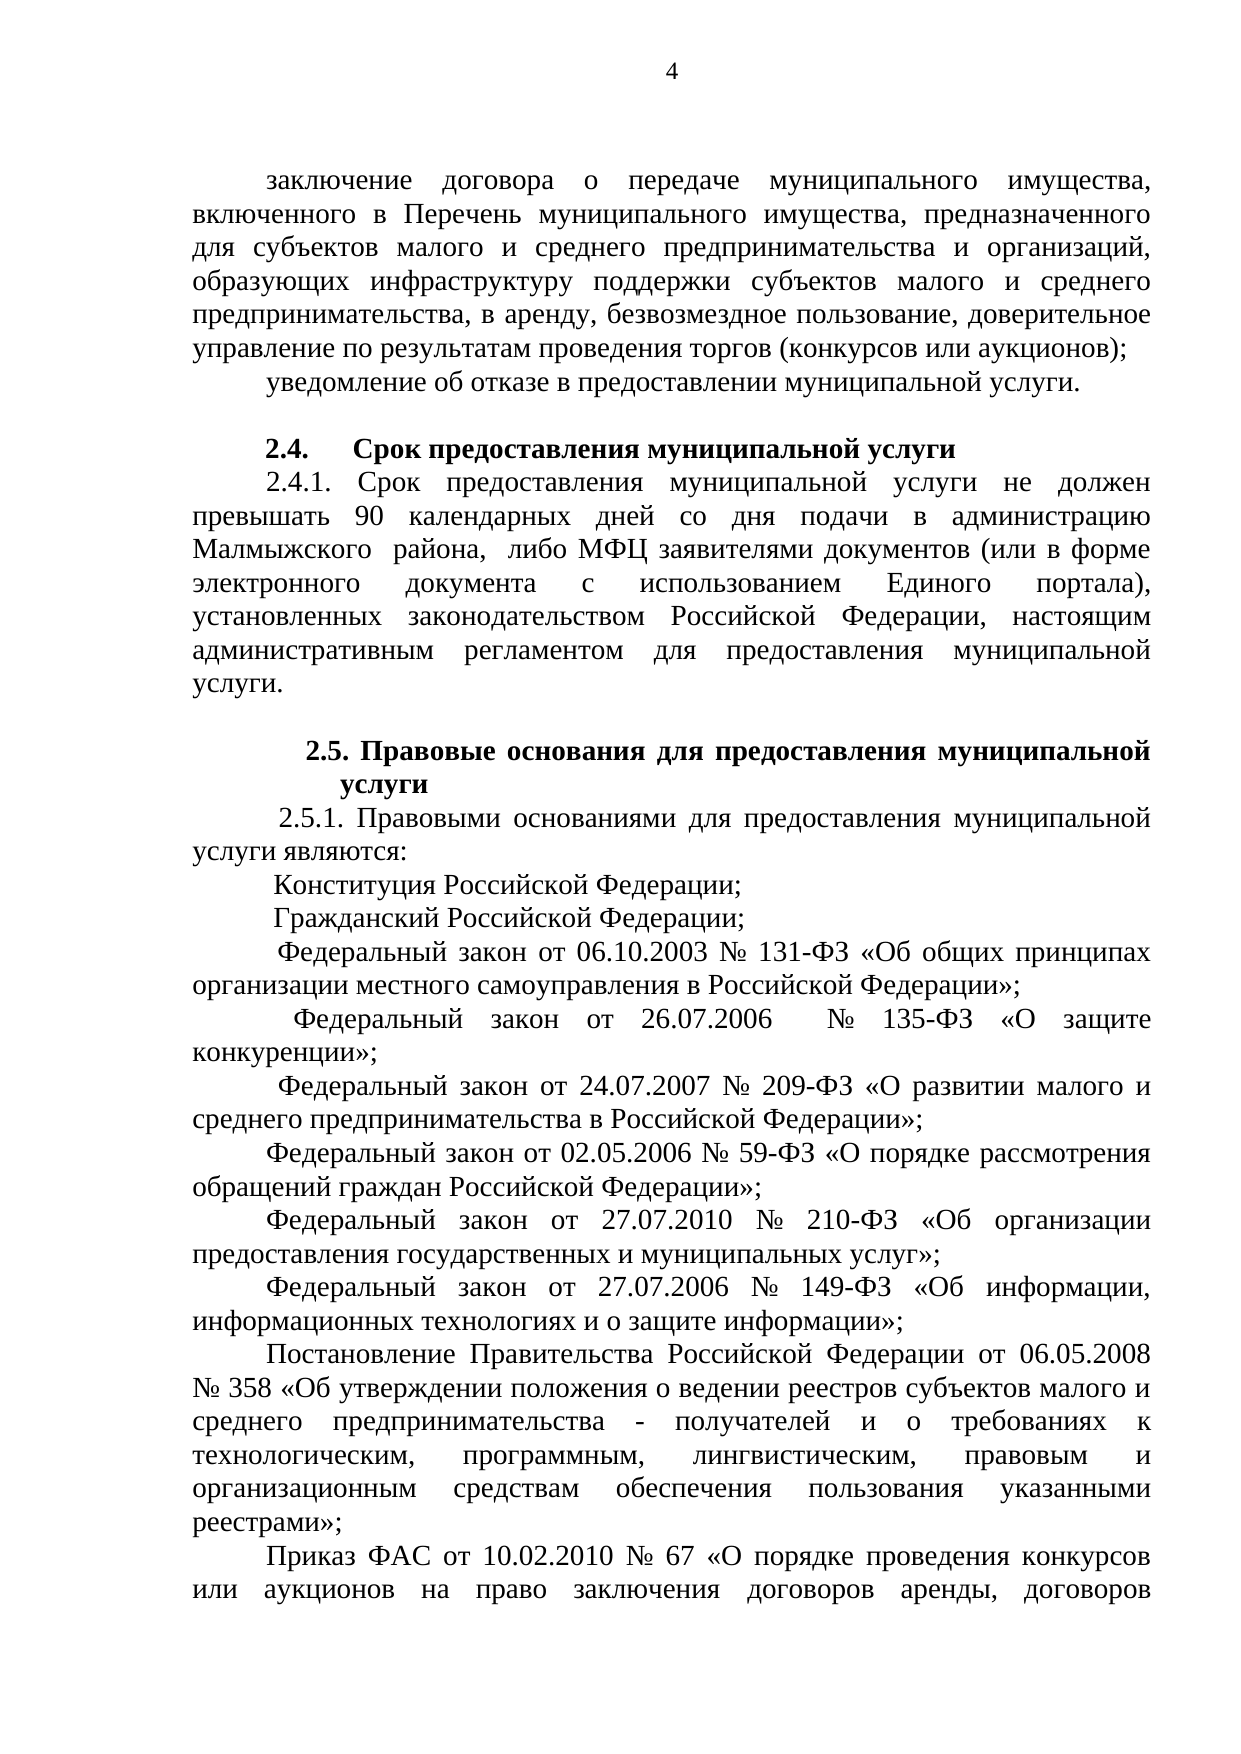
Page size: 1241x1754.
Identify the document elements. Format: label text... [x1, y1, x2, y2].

text Федеральный закон от 27.07.2010 № 210-ФЗ «Об организации предоставления государственных и муниципальных услуг»; [192, 1202, 1152, 1269]
text 2.5. Правовые основания для предоставления муниципальной услуги [192, 733, 1152, 800]
text уведомление об отказе в предоставлении муниципальной услуги. [192, 364, 1152, 397]
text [192, 1538, 1152, 1605]
text Федеральный закон от 24.07.2007 № 209-ФЗ «О развитии малого и среднего предпринимательства в Российской Федерации»; [192, 1068, 1152, 1135]
text 2.4. Срок предоставления муниципальной услуги [192, 431, 1152, 464]
text Федеральный закон от 26.07.2006 № 135-ФЗ «О защите конкуренции»; [192, 1001, 1152, 1068]
text заключение договора о передаче муниципального имущества, включенного в Перечень муниципального имущества, предназначенного для субъектов малого и среднего предпринимательства и организаций, образующих инфраструктуру поддержки субъектов малого и среднего предпринимательства, в аренду, безвозмездное пользование, доверительное управление по результатам проведения торгов (конкурсов или аукционов); [192, 162, 1152, 364]
text 2.4.1. Срок предоставления муниципальной услуги не должен превышать 90 календарных дней со дня подачи в администрацию Малмыжского района, либо МФЦ заявителями документов (или в форме электронного документа с использованием Единого портала), установленных законодательством Российской Федерации, настоящим административным регламентом для предоставления муниципальной услуги. [192, 464, 1152, 699]
text Федеральный закон от 02.05.2006 № 59-ФЗ «О порядке рассмотрения обращений граждан Российской Федерации»; [192, 1135, 1152, 1202]
text Федеральный закон от 06.10.2003 № 131-ФЗ «Об общих принципах организации местного самоуправления в Российской Федерации»; [192, 934, 1152, 1001]
text 2.5.1. Правовыми основаниями для предоставления муниципальной услуги являются: [192, 800, 1152, 867]
text Гражданский Российской Федерации; [192, 900, 1152, 934]
text Постановление Правительства Российской Федерации от 06.05.2008 № 358 «Об утверждении положения о ведении реестров субъектов малого и среднего предпринимательства - получателей и о требованиях к технологическим, программным, лингвистическим, правовым и организационным средствам обеспечения пользования указанными реестрами»; [192, 1336, 1152, 1538]
text Конституция Российской Федерации; [192, 867, 1152, 900]
text Федеральный закон от 27.07.2006 № 149-ФЗ «Об информации, информационных технологиях и о защите информации»; [192, 1269, 1152, 1336]
